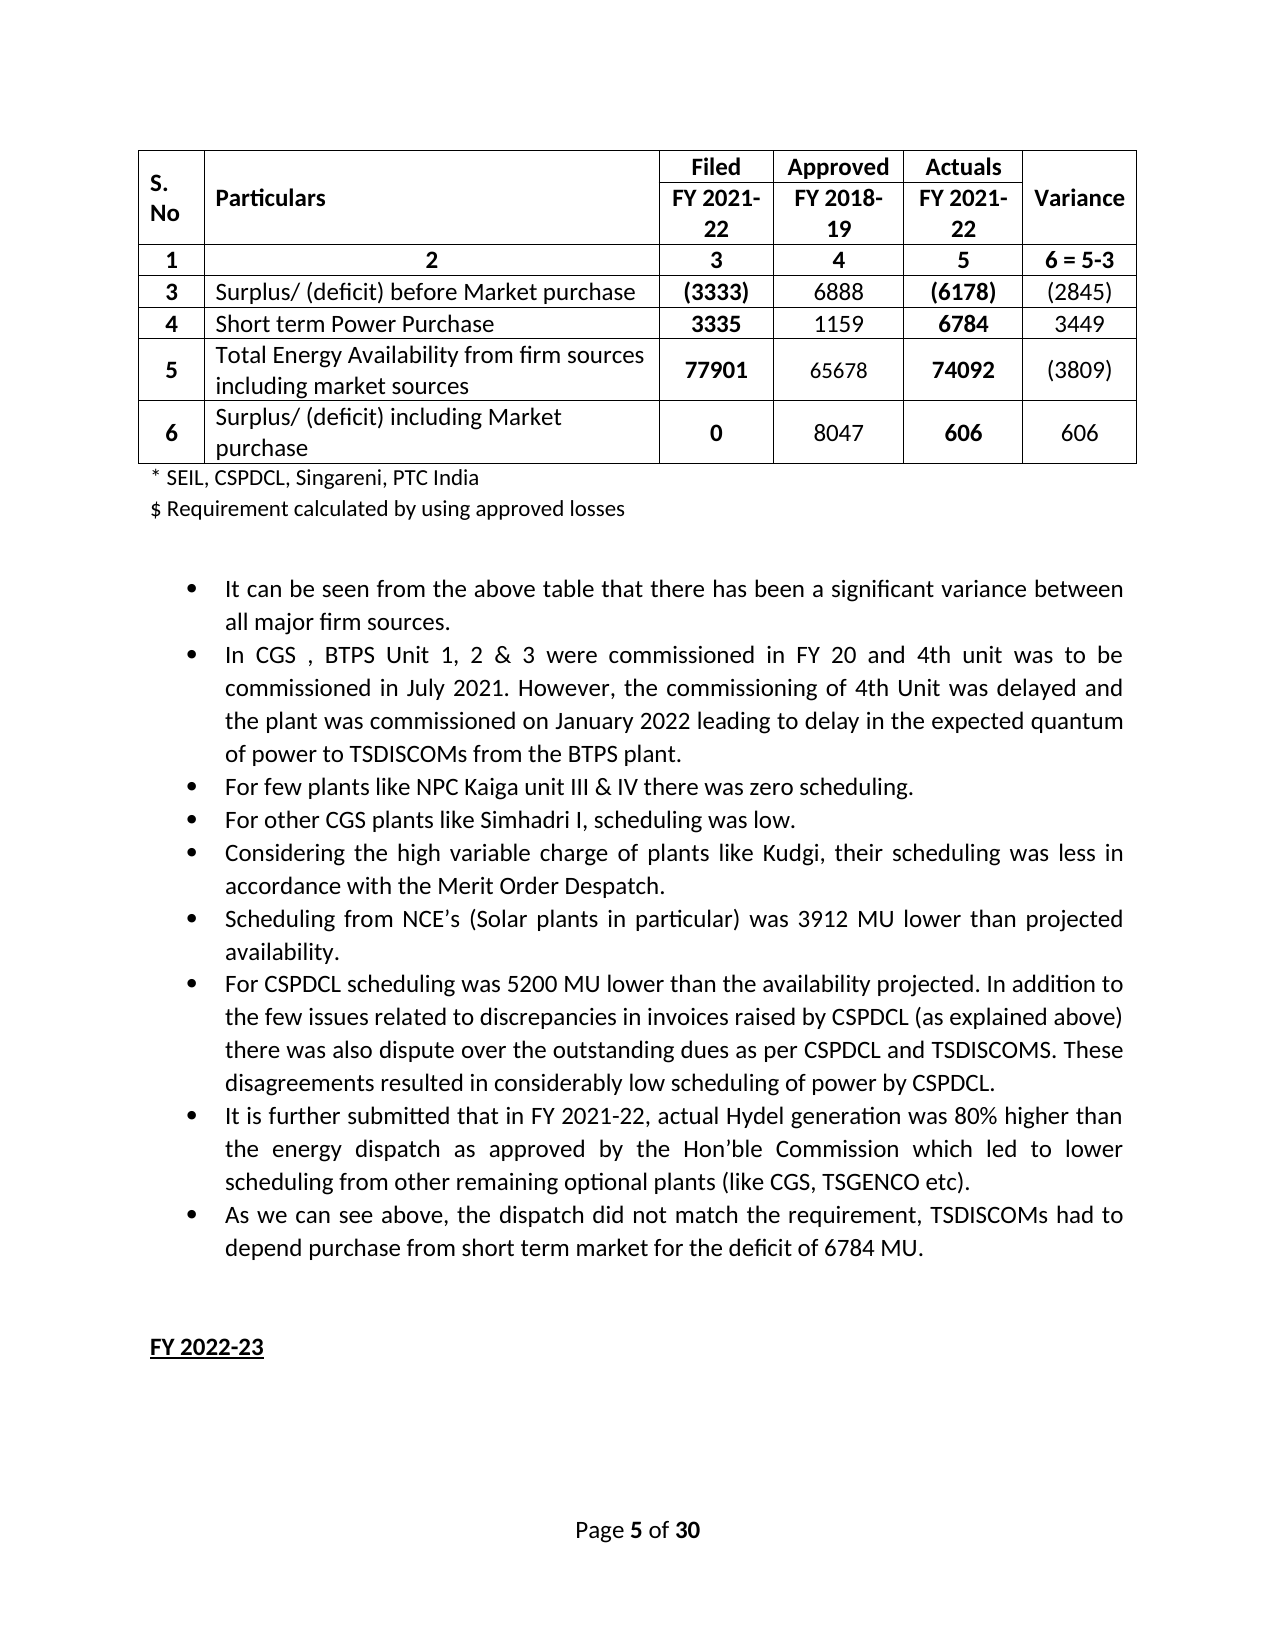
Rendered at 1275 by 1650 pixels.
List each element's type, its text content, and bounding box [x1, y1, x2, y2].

table_header Actuals [904, 151, 1022, 182]
table_header Filed [660, 151, 773, 182]
list For other CGS plants like Simhadri I, scheduling was low. [187, 804, 1125, 834]
list It is further submitted that in FY 2021-22, actual Hydel generation was 80% higher than the energy dispatch as approved by the Hon’ble Commission which led to lower scheduling from other remaining optional plants (like CGS, TSGENCO etc). [187, 1100, 1125, 1197]
list It can be seen from the above table that there has been a significant variance between all major firm sources. [187, 573, 1125, 637]
table_header Particulars [205, 151, 659, 244]
table_cell 6 = 5-3 [1023, 245, 1136, 275]
table_cell (6178) [904, 276, 1022, 307]
table_cell 3335 [660, 308, 773, 338]
table_cell Surplus/ (deficit) including Market purchase [205, 401, 659, 462]
table_cell 5 [904, 245, 1022, 275]
list Scheduling from NCE’s (Solar plants in particular) was 3912 MU lower than projected availability. [187, 903, 1125, 966]
table_cell 2 [205, 245, 659, 275]
table_cell 77901 [660, 339, 773, 400]
table_cell Total Energy Availability from firm sources including market sources [205, 339, 659, 400]
list For CSPDCL scheduling was 5200 MU lower than the availability projected. In addition to the few issues related to discrepancies in invoices raised by CSPDCL (as explained above) there was also dispute over the outstanding dues as per CSPDCL and TSDISCOMS. These disagreements resulted in considerably low scheduling of power by CSPDCL. [187, 968, 1125, 1098]
table_cell 3449 [1023, 308, 1136, 338]
table_cell 6784 [904, 308, 1022, 338]
table_cell 606 [1023, 401, 1136, 462]
table_cell 74092 [904, 339, 1022, 400]
list As we can see above, the dispatch did not match the requirement, TSDISCOMs had to depend purchase from short term market for the deficit of 6784 MU. [187, 1199, 1125, 1262]
table_cell (2845) [1023, 276, 1136, 307]
table_cell 5 [139, 339, 204, 400]
table_cell FY 2021-22 [904, 183, 1022, 244]
list In CGS , BTPS Unit 1, 2 & 3 were commissioned in FY 20 and 4th unit was to be commissioned in July 2021. However, the commissioning of 4th Unit was delayed and the plant was commissioned on January 2022 leading to delay in the expected quantum of power to TSDISCOMs from the BTPS plant. [187, 639, 1125, 769]
table_cell Short term Power Purchase [205, 308, 659, 338]
table_cell FY 2021-22 [660, 183, 773, 244]
table_cell 0 [660, 401, 773, 462]
table_header Variance [1023, 151, 1136, 244]
table_cell 6 [139, 401, 204, 462]
table_cell 3 [139, 276, 204, 307]
text FY 2022-23 [150, 1331, 1125, 1362]
list Considering the high variable charge of plants like Kudgi, their scheduling was less in accordance with the Merit Order Despatch. [187, 837, 1125, 900]
table_cell 1 [139, 245, 204, 275]
table_cell Surplus/ (deficit) before Market purchase [205, 276, 659, 307]
table_cell 8047 [774, 401, 903, 462]
table_header Approved [774, 151, 903, 182]
table_header S. No [139, 151, 204, 244]
table_cell 4 [139, 308, 204, 338]
table_cell 4 [774, 245, 903, 275]
table_cell 606 [904, 401, 1022, 462]
text * SEIL, CSPDCL, Singareni, PTC India [150, 464, 1125, 492]
list For few plants like NPC Kaiga unit III & IV there was zero scheduling. [187, 771, 1125, 802]
table_cell 3 [660, 245, 773, 275]
table_cell (3333) [660, 276, 773, 307]
table_cell 1159 [774, 308, 903, 338]
table_cell FY 2018-19 [774, 183, 903, 244]
table_cell 65678 [774, 339, 903, 400]
table_cell (3809) [1023, 339, 1136, 400]
table_cell 6888 [774, 276, 903, 307]
text $ Requirement calculated by using approved losses [150, 494, 1125, 522]
